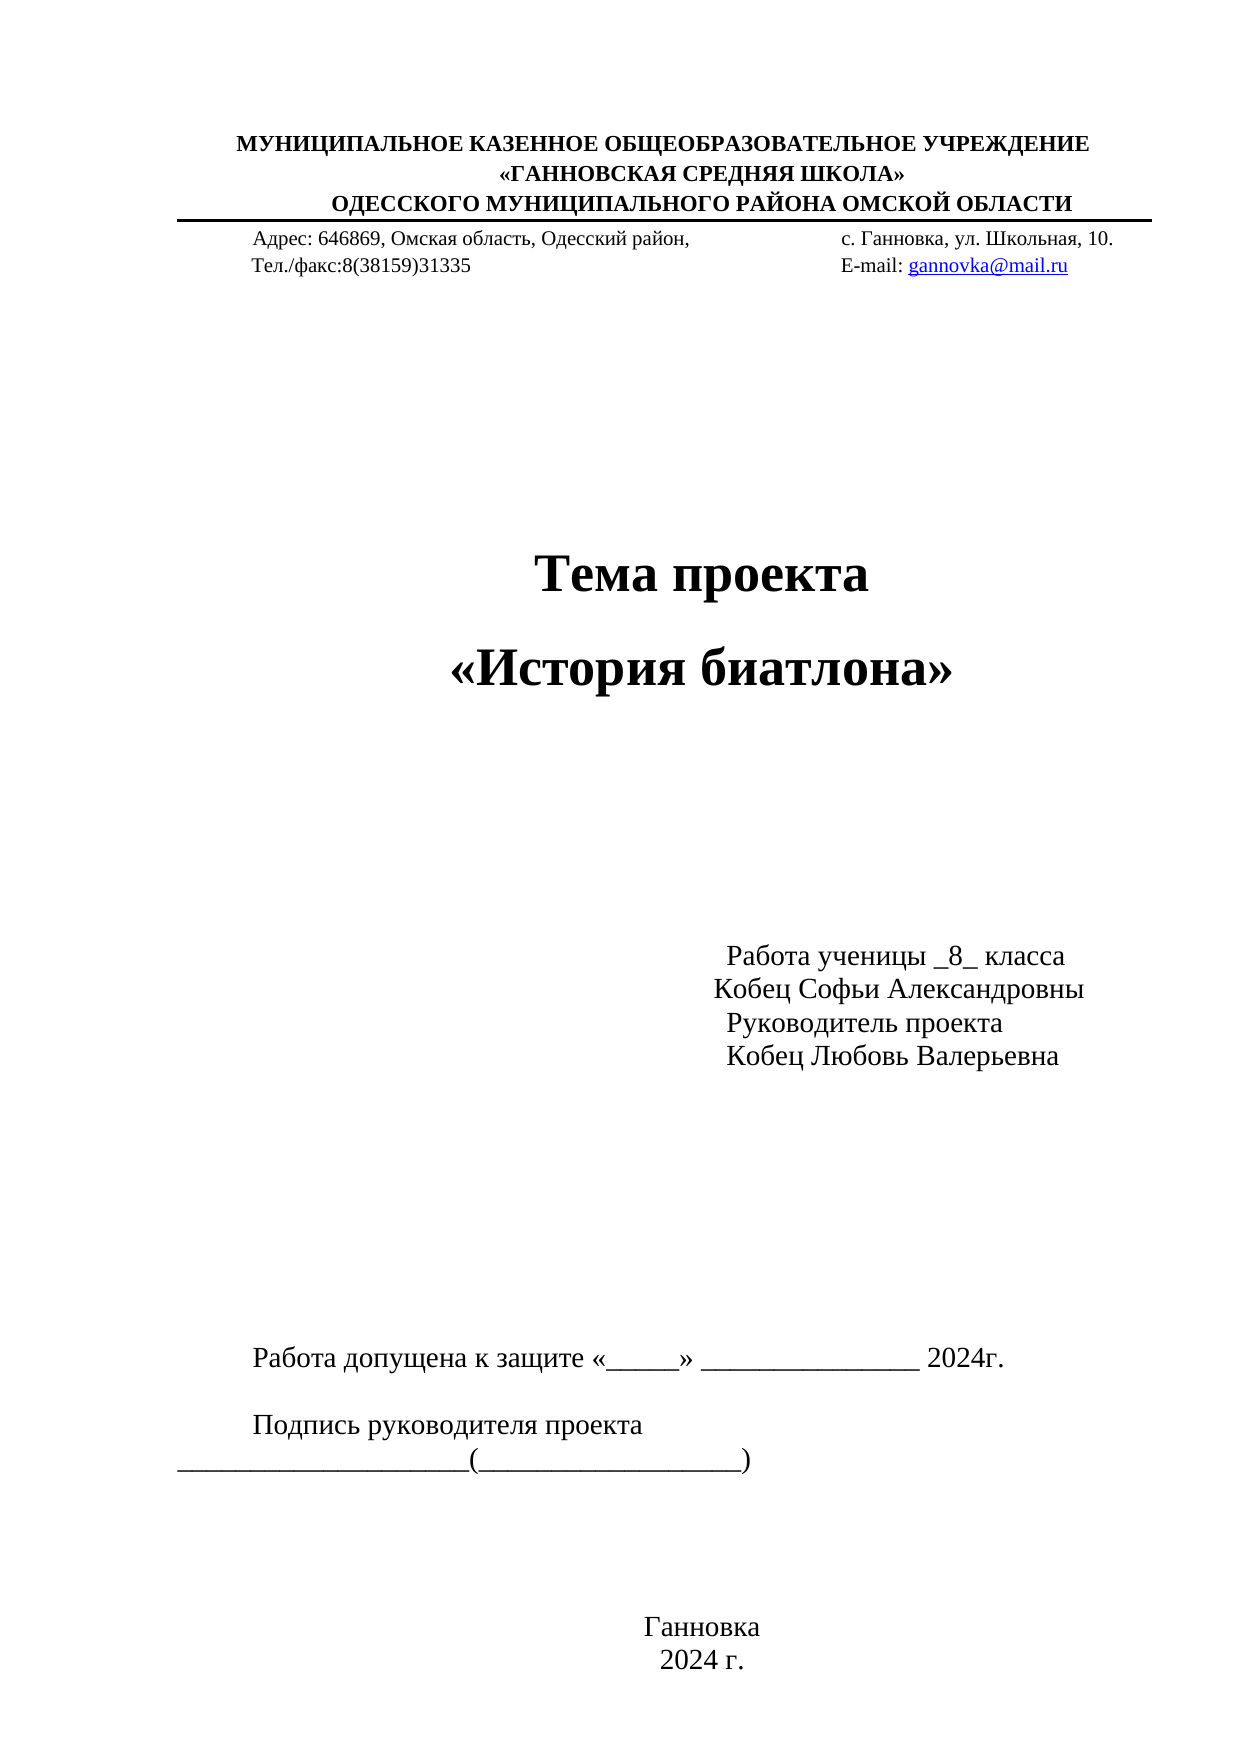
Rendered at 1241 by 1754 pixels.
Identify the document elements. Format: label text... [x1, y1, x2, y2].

text 2024 г. [177, 1642, 1152, 1676]
text Адрес: 646869, Омская область, Одесский район, с. Ганновка, ул. Школьная, 10. Тел./факс:8(38159)31335 E-mail: gannovka@mail.ru [177, 226, 1152, 277]
text Работа ученицы _8_ класса [177, 938, 1152, 971]
text МУНИЦИПАЛЬНОЕ КАЗЕННОЕ ОБЩЕОБРАЗОВАТЕЛЬНОЕ УЧРЕЖДЕНИЕ [236, 130, 1093, 156]
text Тема проекта [177, 541, 1152, 603]
text «ГАННОВСКАЯ СРЕДНЯЯ ШКОЛА» [177, 160, 1152, 186]
text Руководитель проекта [177, 1005, 1152, 1038]
text Ганновка [177, 1609, 1152, 1642]
text Работа допущена к защите «_____» _______________ 2024г. [177, 1340, 1152, 1374]
text «История биатлона» [177, 634, 1152, 697]
text ОДЕССКОГО МУНИЦИПАЛЬНОГО РАЙОНА ОМСКОЙ ОБЛАСТИ [177, 190, 1152, 219]
text Кобец Софьи Александровны [177, 971, 1152, 1005]
text Подпись руководителя проекта ____________________(__________________) [177, 1407, 1152, 1474]
text Кобец Любовь Валерьевна [177, 1038, 1152, 1072]
